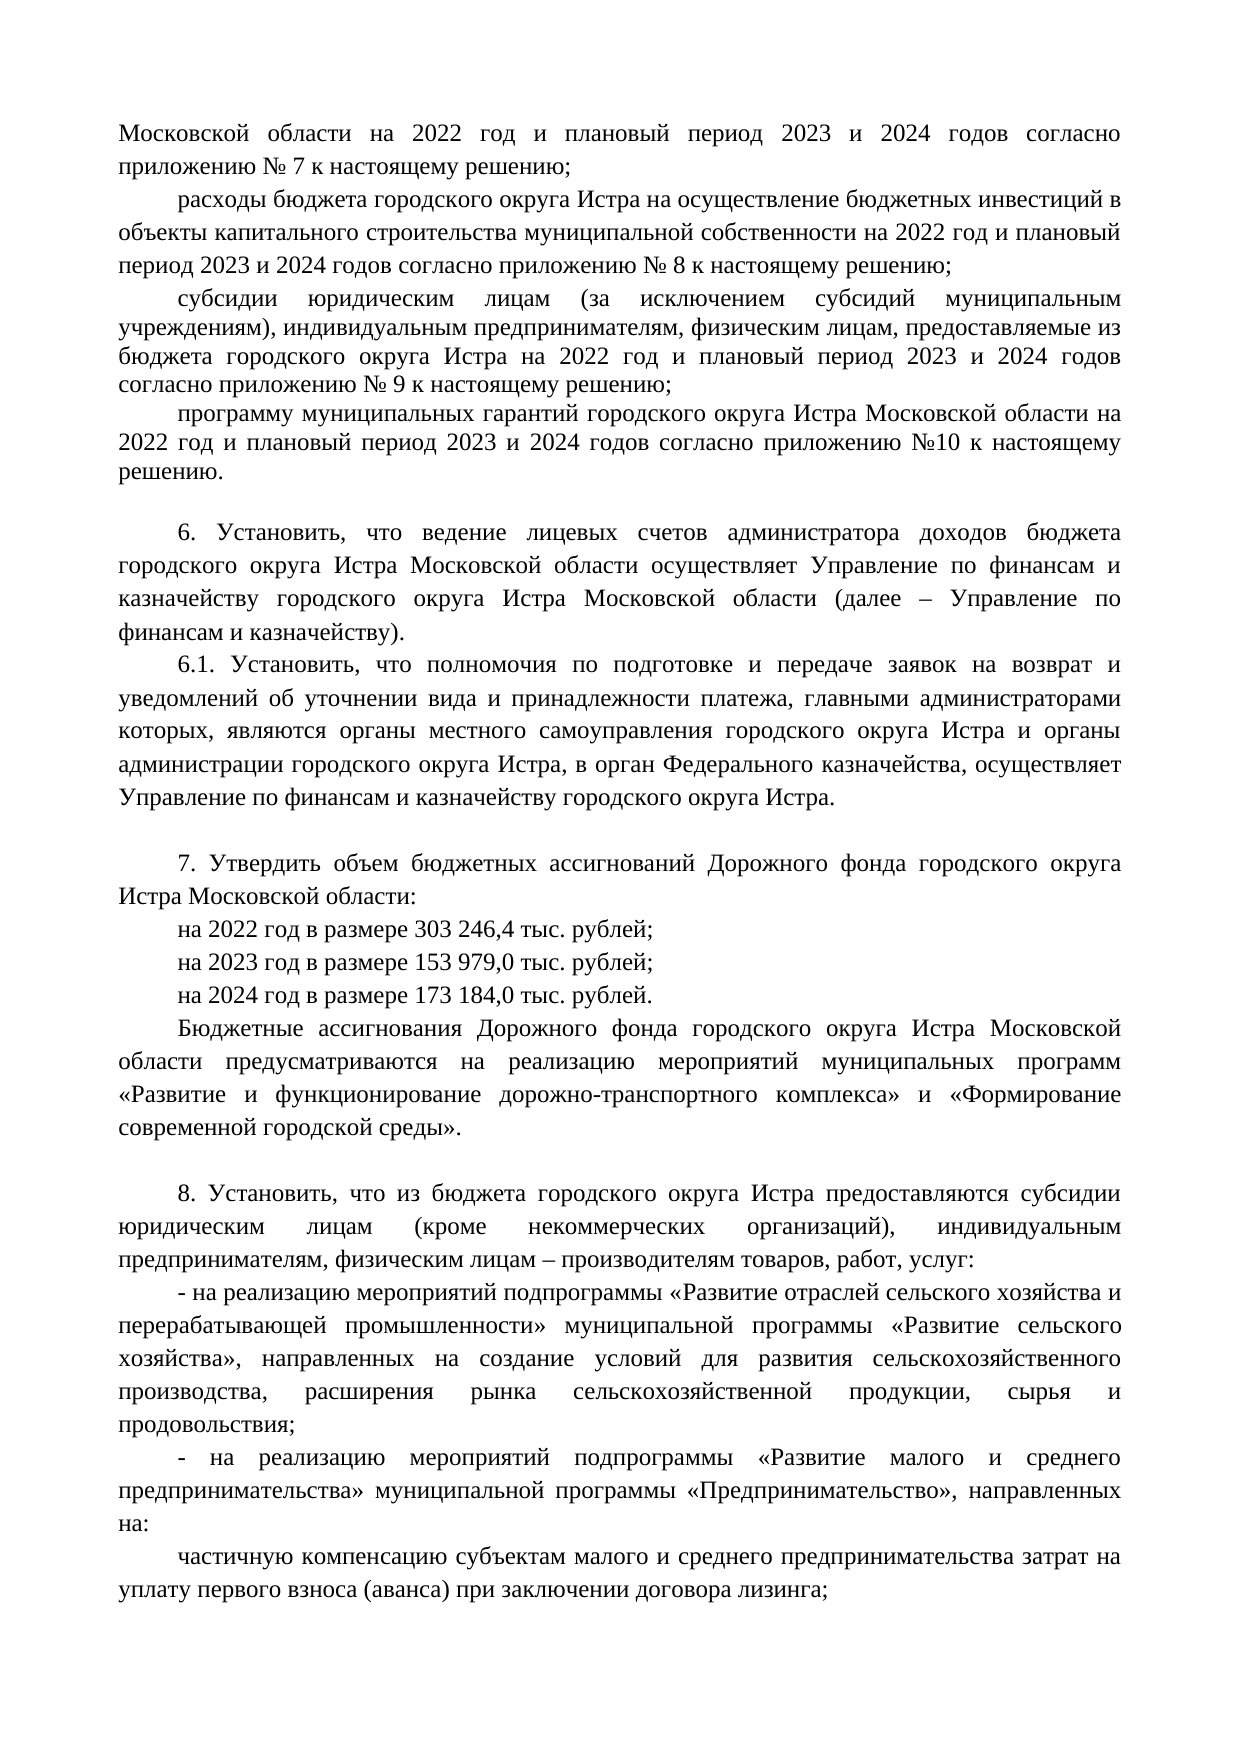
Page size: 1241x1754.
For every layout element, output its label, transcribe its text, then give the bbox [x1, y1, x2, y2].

text 8. Установить, что из бюджета городского округа Истра предоставляются субсидии юридическим лицам (кроме некоммерческих организаций), индивидуальным предпринимателям, физическим лицам – производителям товаров, работ, услуг: [118, 1178, 1122, 1273]
text на 2023 год в размере 153 979,0 тыс. рублей; [118, 947, 1122, 976]
text на 2022 год в размере 303 246,4 тыс. рублей; [118, 914, 1122, 942]
text 6.1. Установить, что полномочия по подготовке и передаче заявок на возврат и уведомлений об уточнении вида и принадлежности платежа, главными администраторами которых, являются органы местного самоуправления городского округа Истра и органы администрации городского округа Истра, в орган Федерального казначейства, осуществляет Управление по финансам и казначейству городского округа Истра. [118, 649, 1122, 810]
text - на реализацию мероприятий подпрограммы «Развитие отраслей сельского хозяйства и перерабатывающей промышленности» муниципальной программы «Развитие сельского хозяйства», направленных на создание условий для развития сельскохозяйственного производства, расширения рынка сельскохозяйственной продукции, сырья и продовольствия; [118, 1277, 1122, 1438]
text частичную компенсацию субъектам малого и среднего предпринимательства затрат на уплату первого взноса (аванса) при заключении договора лизинга; [118, 1541, 1122, 1603]
text на 2024 год в размере 173 184,0 тыс. рублей. [118, 980, 1122, 1008]
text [118, 118, 1122, 180]
text - на реализацию мероприятий подпрограммы «Развитие малого и среднего предпринимательства» муниципальной программы «Предпринимательство», направленных на: [118, 1442, 1122, 1537]
text программу муниципальных гарантий городского округа Истра Московской области на 2022 год и плановый период 2023 и 2024 годов согласно приложению №10 к настоящему решению. [118, 398, 1122, 484]
text 6. Установить, что ведение лицевых счетов администратора доходов бюджета городского округа Истра Московской области осуществляет Управление по финансам и казначейству городского округа Истра Московской области (далее – Управление по финансам и казначейству). [118, 517, 1122, 645]
text Бюджетные ассигнования Дорожного фонда городского округа Истра Московской области предусматриваются на реализацию мероприятий муниципальных программ «Развитие и функционирование дорожно-транспортного комплекса» и «Формирование современной городской среды». [118, 1013, 1122, 1141]
text 7. Утвердить объем бюджетных ассигнований Дорожного фонда городского округа Истра Московской области: [118, 848, 1122, 909]
text субсидии юридическим лицам (за исключением субсидий муниципальным учреждениям), индивидуальным предпринимателям, физическим лицам, предоставляемые из бюджета городского округа Истра на 2022 год и плановый период 2023 и 2024 годов согласно приложению № 9 к настоящему решению; [118, 283, 1122, 398]
text расходы бюджета городского округа Истра на осуществление бюджетных инвестиций в объекты капитального строительства муниципальной собственности на 2022 год и плановый период 2023 и 2024 годов согласно приложению № 8 к настоящему решению; [118, 184, 1122, 279]
